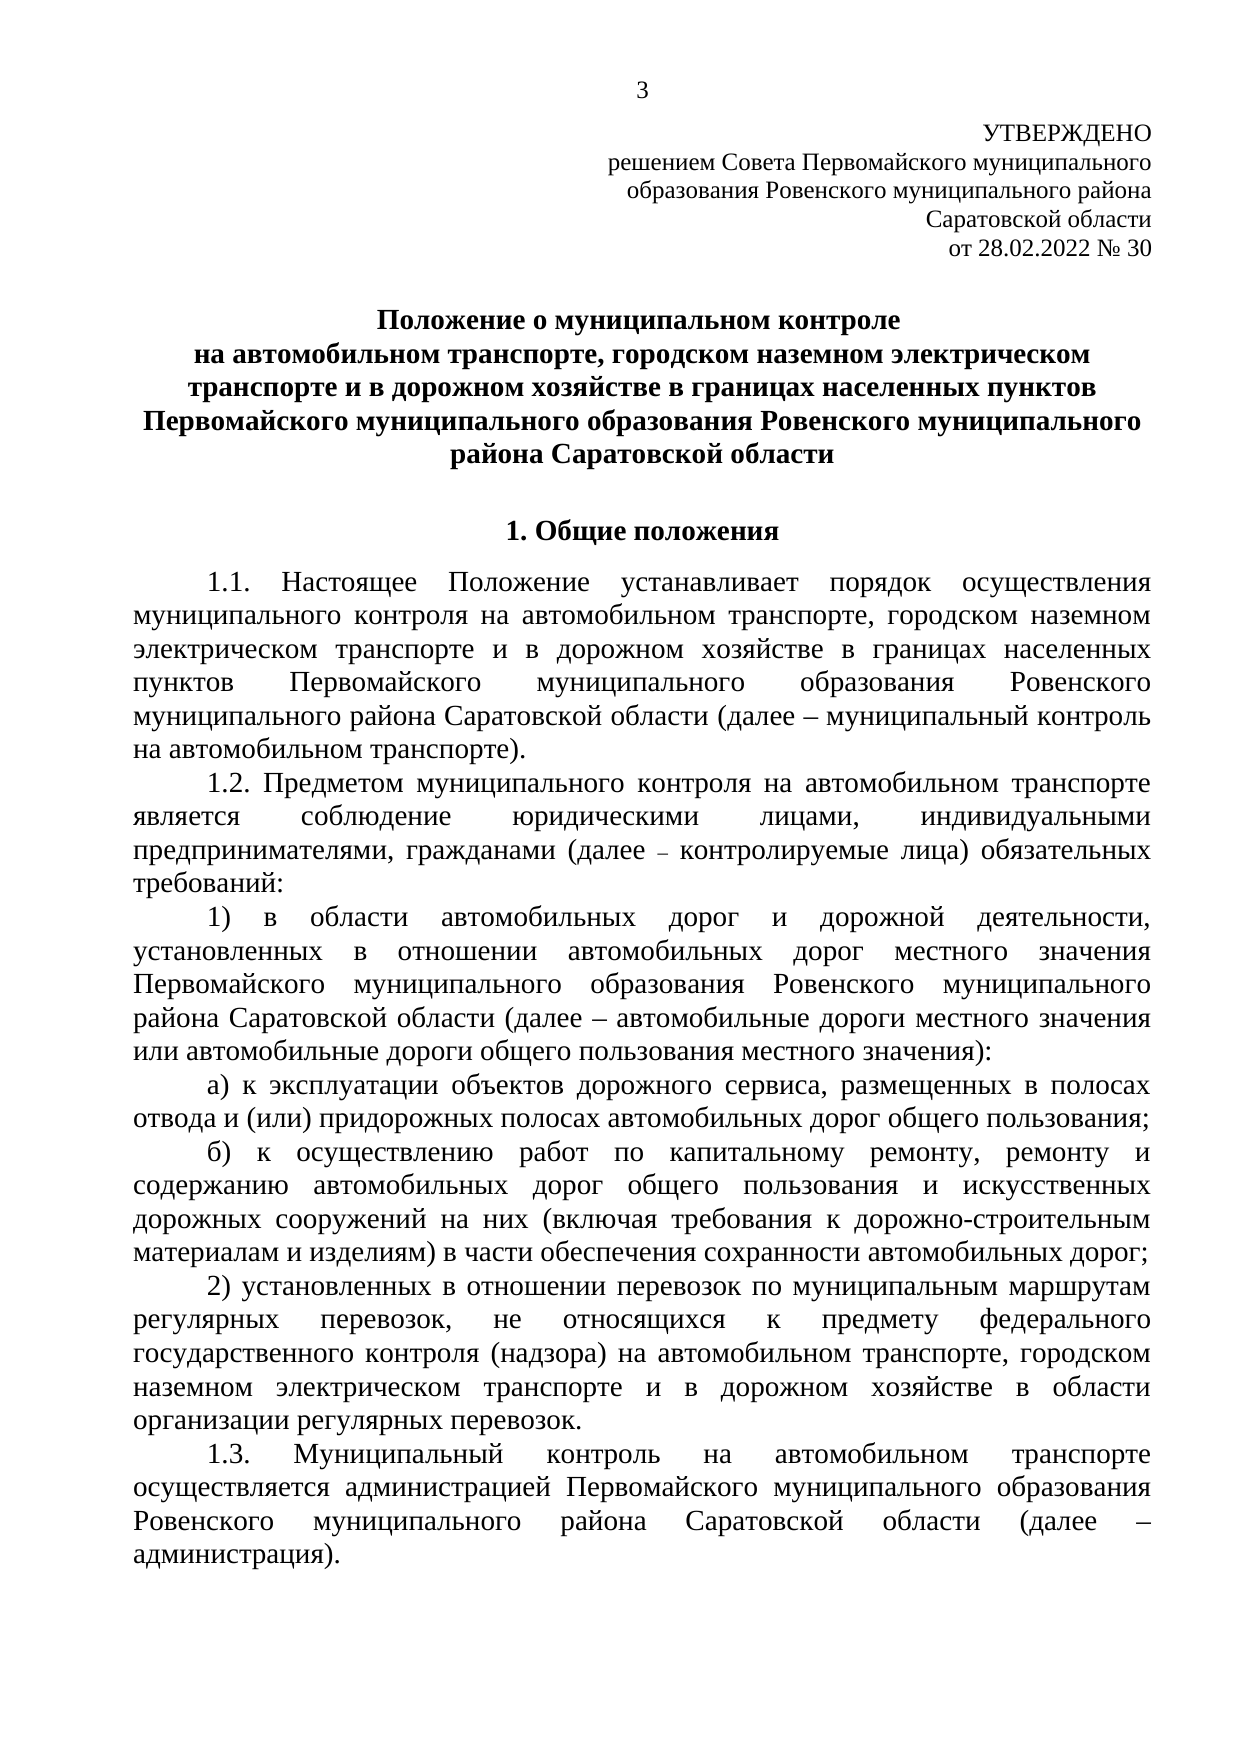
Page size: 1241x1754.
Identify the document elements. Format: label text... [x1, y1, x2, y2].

text от 28.02.2022 № 30 [605, 233, 1152, 262]
text а) к эксплуатации объектов дорожного сервиса, размещенных в полосах отвода и (или) придорожных полосах автомобильных дорог общего пользования; [133, 1067, 1152, 1134]
text 1) в области автомобильных дорог и дорожной деятельности, установленных в отношении автомобильных дорог местного значения Первомайского муниципального образования Ровенского муниципального района Саратовской области (далее – автомобильные дороги местного значения или автомобильные дороги общего пользования местного значения): [133, 899, 1152, 1067]
text 1.1. Настоящее Положение устанавливает порядок осуществления муниципального контроля на автомобильном транспорте, городском наземном электрическом транспорте и в дорожном хозяйстве в границах населенных пунктов Первомайского муниципального образования Ровенского муниципального района Саратовской области (далее – муниципальный контроль на автомобильном транспорте). [133, 564, 1152, 765]
text 2) установленных в отношении перевозок по муниципальным маршрутам регулярных перевозок, не относящихся к предмету федерального государственного контроля (надзора) на автомобильном транспорте, городском наземном электрическом транспорте и в дорожном хозяйстве в области организации регулярных перевозок. [133, 1268, 1152, 1436]
text 1.3. Муниципальный контроль на автомобильном транспорте осуществляется администрацией Первомайского муниципального образования Ровенского муниципального района Саратовской области (далее – администрация). [133, 1436, 1152, 1570]
text Положение о муниципальном контроле на автомобильном транспорте, городском наземном электрическом транспорте и в дорожном хозяйстве в границах населенных пунктов Первомайского муниципального образования Ровенского муниципального района Саратовской области [133, 302, 1152, 470]
text 1.2. Предметом муниципального контроля на автомобильном транспорте является соблюдение юридическими лицами, индивидуальными предпринимателями, гражданами (далее – контролируемые лица) обязательных требований: [133, 765, 1152, 899]
text решением Совета Первомайского муниципального образования Ровенского муниципального района Саратовской области [605, 147, 1152, 233]
text б) к осуществлению работ по капитальному ремонту, ремонту и содержанию автомобильных дорог общего пользования и искусственных дорожных сооружений на них (включая требования к дорожно-строительным материалам и изделиям) в части обеспечения сохранности автомобильных дорог; [133, 1134, 1152, 1268]
text 1. Общие положения [133, 513, 1152, 547]
text УТВЕРЖДЕНО [605, 118, 1152, 147]
